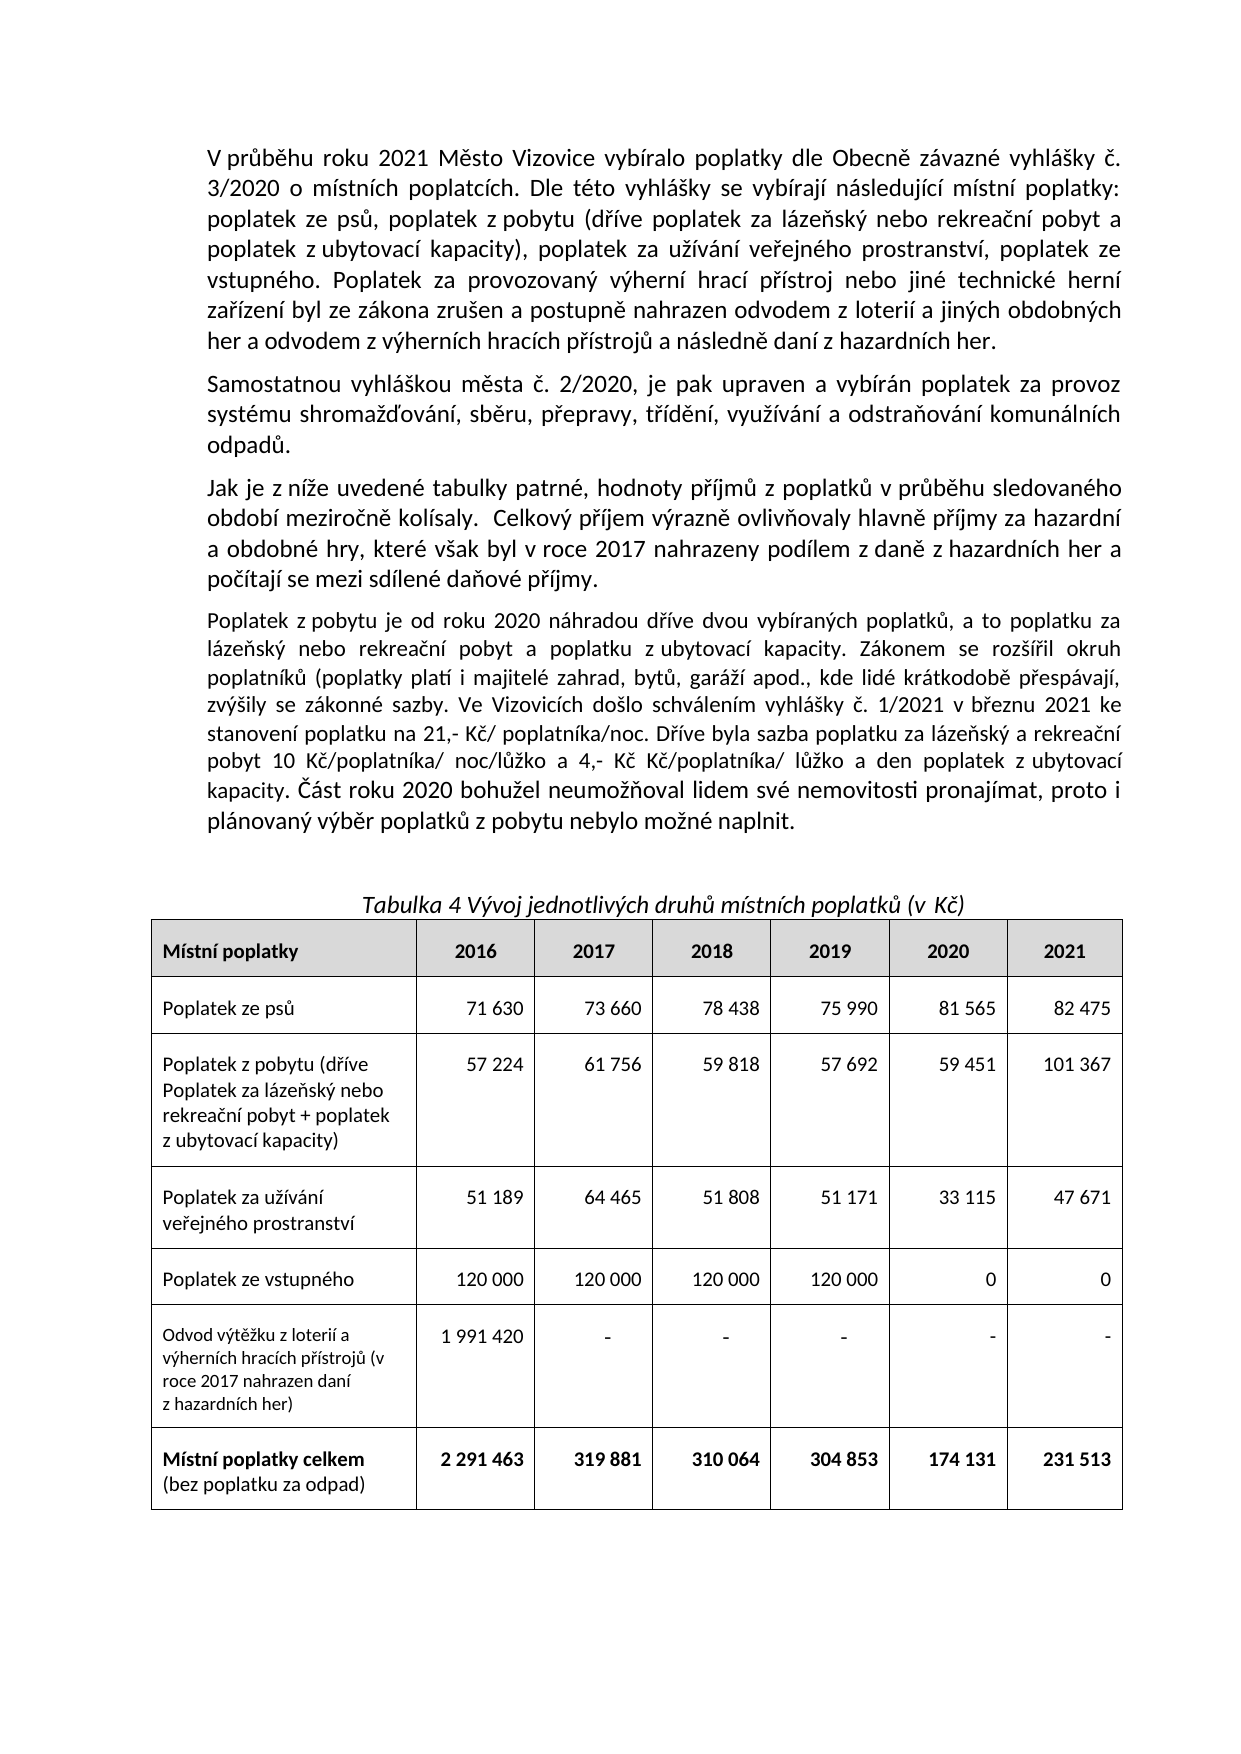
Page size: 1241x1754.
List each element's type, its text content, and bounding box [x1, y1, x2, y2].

table_cell 174 131 [890, 1428, 1007, 1509]
table_cell 59 451 [890, 1034, 1007, 1166]
table_cell Poplatek za užívání veřejného prostranství [152, 1167, 416, 1248]
table_cell [535, 1305, 652, 1427]
table_cell [771, 1305, 889, 1427]
table_cell 319 881 [535, 1428, 652, 1509]
table_header 2020 [890, 920, 1007, 976]
table_cell [653, 1305, 770, 1427]
table_cell Poplatek z pobytu (dříve Poplatek za lázeňský nebo rekreační pobyt + poplatek z ubytovací kapacity) [152, 1034, 416, 1166]
table_cell 0 [890, 1249, 1007, 1304]
table_cell 310 064 [653, 1428, 770, 1509]
table_cell 78 438 [653, 977, 770, 1033]
table_cell 59 818 [653, 1034, 770, 1166]
table_header 2021 [1008, 920, 1122, 976]
table_cell Místní poplatky celkem (bez poplatku za odpad) [152, 1428, 416, 1509]
table_cell 2 291 463 [417, 1428, 534, 1509]
table_cell 0 [1008, 1249, 1122, 1304]
table_cell 64 465 [535, 1167, 652, 1248]
table_cell 47 671 [1008, 1167, 1122, 1248]
table_cell 57 224 [417, 1034, 534, 1166]
table_cell Odvod výtěžku z loterií a výherních hracích přístrojů (v roce 2017 nahrazen daní z hazardních her) [152, 1305, 416, 1427]
text Samostatnou vyhláškou města č. 2/2020, je pak upraven a vybírán poplatek za provoz systému shromažďování, sběru, přepravy, třídění, využívání a odstraňování komunálních odpadů. [207, 368, 1122, 459]
table_cell 81 565 [890, 977, 1007, 1033]
table_cell Poplatek ze psů [152, 977, 416, 1033]
table_cell 51 189 [417, 1167, 534, 1248]
table_header 2019 [771, 920, 889, 976]
table_header Místní poplatky [152, 920, 416, 976]
text V průběhu roku 2021 Město Vizovice vybíralo poplatky dle Obecně závazné vyhlášky č. 3/2020 o místních poplatcích. Dle této vyhlášky se vybírají následující místní poplatky: poplatek ze psů, poplatek z pobytu (dříve poplatek za lázeňský nebo rekreační pobyt a poplatek z ubytovací kapacity), poplatek za užívání veřejného prostranství, poplatek ze vstupného. Poplatek za provozovaný výherní hrací přístroj nebo jiné technické herní zařízení byl ze zákona zrušen a postupně nahrazen odvodem z loterií a jiných obdobných her a odvodem z výherních hracích přístrojů a následně daní z hazardních her. [207, 142, 1122, 355]
table_cell 120 000 [771, 1249, 889, 1304]
table_cell 75 990 [771, 977, 889, 1033]
table_header 2016 [417, 920, 534, 976]
table_cell 101 367 [1008, 1034, 1122, 1166]
table_cell 61 756 [535, 1034, 652, 1166]
table_cell 71 630 [417, 977, 534, 1033]
table_cell 51 171 [771, 1167, 889, 1248]
table_cell 120 000 [417, 1249, 534, 1304]
text Tabulka 4 Vývoj jednotlivých druhů místních poplatků (v Kč) [207, 889, 1122, 919]
table_cell 231 513 [1008, 1428, 1122, 1509]
table_cell - [1008, 1305, 1122, 1427]
table_cell 120 000 [535, 1249, 652, 1304]
table_cell 33 115 [890, 1167, 1007, 1248]
table_cell 120 000 [653, 1249, 770, 1304]
table_cell 57 692 [771, 1034, 889, 1166]
text Jak je z níže uvedené tabulky patrné, hodnoty příjmů z poplatků v průběhu sledovaného období meziročně kolísaly. Celkový příjem výrazně ovlivňovaly hlavně příjmy za hazardní a obdobné hry, které však byl v roce 2017 nahrazeny podílem z daně z hazardních her a počítají se mezi sdílené daňové příjmy. [207, 472, 1122, 594]
table_header 2017 [535, 920, 652, 976]
text Poplatek z pobytu je od roku 2020 náhradou dříve dvou vybíraných poplatků, a to poplatku za lázeňský nebo rekreační pobyt a poplatku z ubytovací kapacity. Zákonem se rozšířil okruh poplatníků (poplatky platí i majitelé zahrad, bytů, garáží apod., kde lidé krátkodobě přespávají, zvýšily se zákonné sazby. Ve Vizovicích došlo schválením vyhlášky č. 1/2021 v březnu 2021 ke stanovení poplatku na 21,- Kč/ poplatníka/noc. Dříve byla sazba poplatku za lázeňský a rekreační pobyt 10 Kč/poplatníka/ noc/lůžko a 4,- Kč Kč/poplatníka/ lůžko a den poplatek z ubytovací kapacity. Část roku 2020 bohužel neumožňoval lidem své nemovitosti pronajímat, proto i plánovaný výběr poplatků z pobytu nebylo možné naplnit. [207, 607, 1122, 836]
table_header 2018 [653, 920, 770, 976]
table_cell 73 660 [535, 977, 652, 1033]
table_cell Poplatek ze vstupného [152, 1249, 416, 1304]
table_cell 82 475 [1008, 977, 1122, 1033]
table_cell 1 991 420 [417, 1305, 534, 1427]
table_cell 304 853 [771, 1428, 889, 1509]
table_cell - [890, 1305, 1007, 1427]
table_cell 51 808 [653, 1167, 770, 1248]
